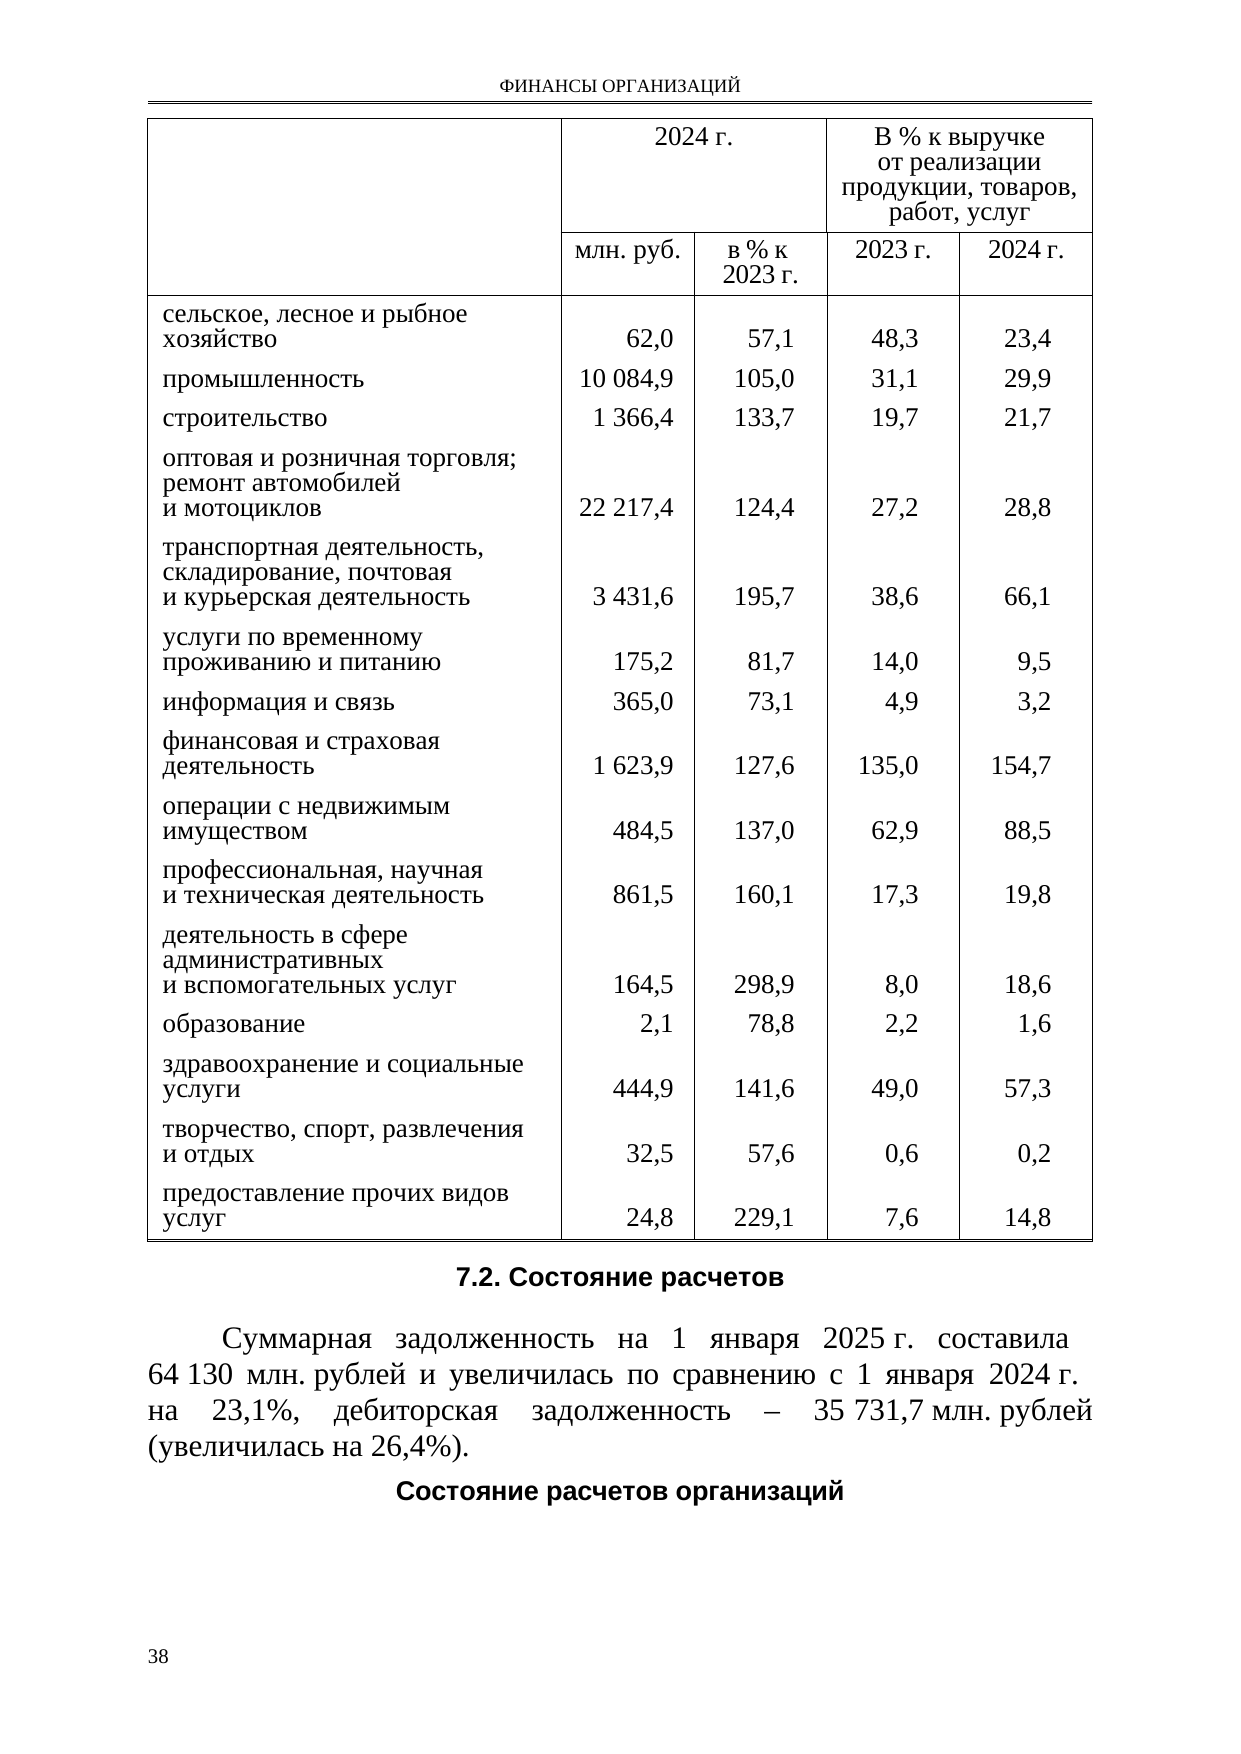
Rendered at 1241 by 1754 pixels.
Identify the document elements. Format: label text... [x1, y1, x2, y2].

text Состояние расчетов организаций [148, 1475, 1092, 1507]
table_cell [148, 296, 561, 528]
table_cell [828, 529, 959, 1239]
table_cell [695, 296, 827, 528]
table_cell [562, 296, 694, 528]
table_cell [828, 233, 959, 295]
text 7.2. Состояние расчетов [148, 1254, 1092, 1294]
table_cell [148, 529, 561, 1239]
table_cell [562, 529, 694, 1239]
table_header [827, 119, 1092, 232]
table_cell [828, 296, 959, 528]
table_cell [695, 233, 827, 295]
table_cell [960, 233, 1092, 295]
text Суммарная задолженность на 1 января 2025 г. составила 64 130 млн. рублей и увеличилась по сравнению с 1 января 2024 г. на 23,1%, дебиторская задолженность – 35 731,7 млн. рублей (увеличилась на 26,4%). [148, 1319, 1092, 1463]
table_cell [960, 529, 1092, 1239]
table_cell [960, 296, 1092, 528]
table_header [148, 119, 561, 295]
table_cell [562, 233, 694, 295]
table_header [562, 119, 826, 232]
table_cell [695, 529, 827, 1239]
